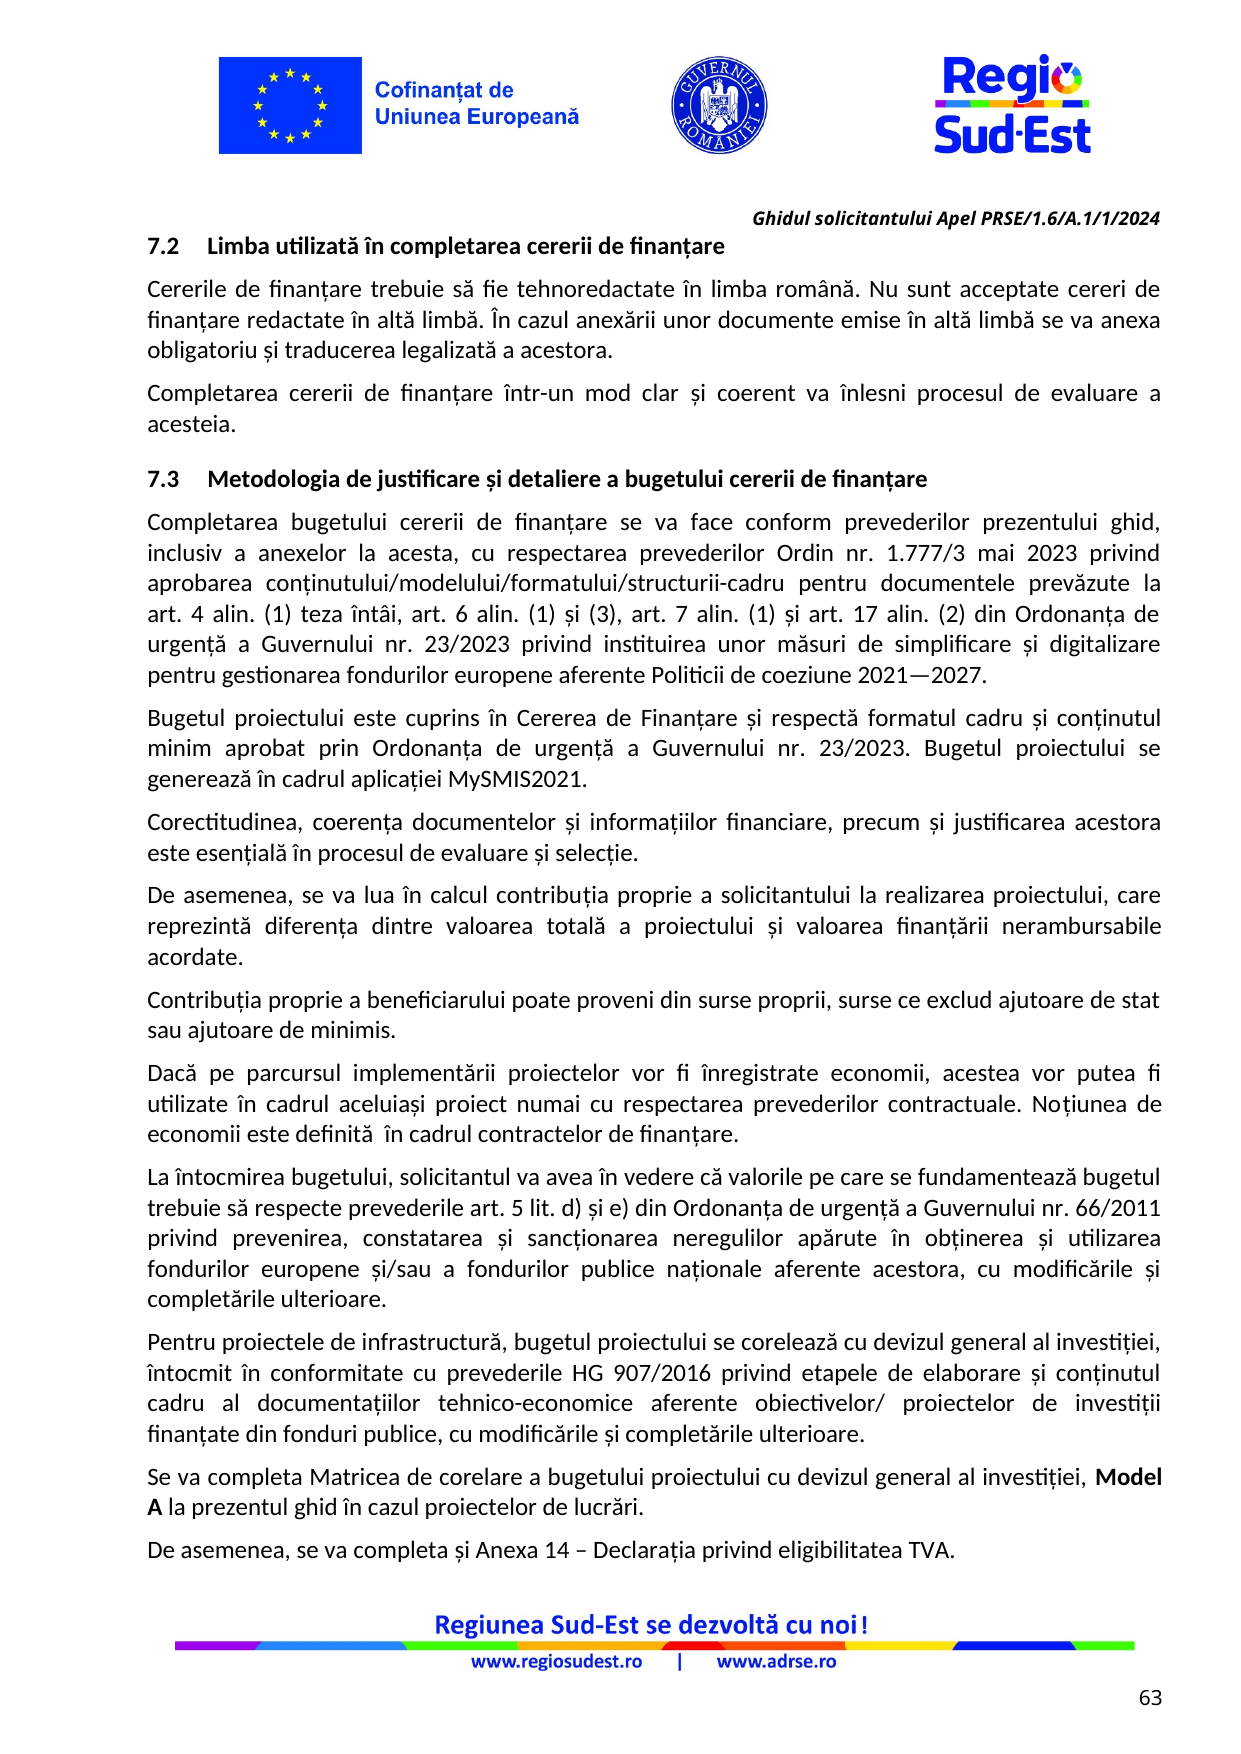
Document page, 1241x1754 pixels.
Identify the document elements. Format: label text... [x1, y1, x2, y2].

text Completarea bugetului cererii de finanțare se va face conform prevederilor prezentului ghid, inclusiv a anexelor la acesta, cu respectarea prevederilor Ordin nr. 1.777/3 mai 2023 privind aprobarea conținutului/modelului/formatului/structurii-cadru pentru documentele prevăzute la art. 4 alin. (1) teza întâi, art. 6 alin. (1) și (3), art. 7 alin. (1) și art. 17 alin. (2) din Ordonanța de urgență a Guvernului nr. 23/2023 privind instituirea unor măsuri de simplificare și digitalizare pentru gestionarea fondurilor europene aferente Politicii de coeziune 2021—2027. [147, 506, 1162, 689]
subtitle Limba utilizată în completarea cererii de finanțare [147, 230, 1162, 261]
text Se va completa Matricea de corelare a bugetului proiectului cu devizul general al investiției, Model A la prezentul ghid în cazul proiectelor de lucrări. [147, 1461, 1162, 1522]
text Dacă pe parcursul implementării proiectelor vor fi înregistrate economii, acestea vor putea fi utilizate în cadrul aceluiași proiect numai cu respectarea prevederilor contractuale. Noţiunea de economii este definită în cadrul contractelor de finanţare. [147, 1057, 1162, 1149]
text De asemenea, se va lua în calcul contribuţia proprie a solicitantului la realizarea proiectului, care reprezintă diferenţa dintre valoarea totală a proiectului şi valoarea finanţării nerambursabile acordate. [147, 880, 1162, 971]
text Completarea cererii de finanțare într-un mod clar şi coerent va înlesni procesul de evaluare a acesteia. [147, 377, 1162, 438]
text De asemenea, se va completa şi Anexa 14 – Declaraţia privind eligibilitatea TVA. [147, 1534, 1162, 1565]
text Bugetul proiectului este cuprins în Cererea de Finanțare și respectă formatul cadru și conținutul minim aprobat prin Ordonanța de urgență a Guvernului nr. 23/2023. Bugetul proiectului se generează în cadrul aplicației MySMIS2021. [147, 702, 1162, 794]
picture [175, 1614, 1135, 1671]
text La întocmirea bugetului, solicitantul va avea în vedere că valorile pe care se fundamentează bugetul trebuie să respecte prevederile art. 5 lit. d) și e) din Ordonanța de urgență a Guvernului nr. 66/2011 privind prevenirea, constatarea și sancționarea neregulilor apărute în obținerea și utilizarea fondurilor europene și/sau a fondurilor publice naționale aferente acestora, cu modificările și completările ulterioare. [147, 1161, 1162, 1314]
picture [218, 54, 1091, 155]
text Contribuţia proprie a beneficiarului poate proveni din surse proprii, surse ce exclud ajutoare de stat sau ajutoare de minimis. [147, 984, 1162, 1045]
subtitle Metodologia de justificare şi detaliere a bugetului cererii de finanțare [147, 463, 1162, 494]
text Cererile de finanțare trebuie să fie tehnoredactate în limba română. Nu sunt acceptate cereri de finanțare redactate în altă limbă. În cazul anexării unor documente emise în altă limbă se va anexa obligatoriu și traducerea legalizată a acestora. [147, 273, 1162, 365]
text Pentru proiectele de infrastructură, bugetul proiectului se corelează cu devizul general al investiției, întocmit în conformitate cu prevederile HG 907/2016 privind etapele de elaborare și conținutul cadru al documentațiilor tehnico-economice aferente obiectivelor/ proiectelor de investiții finanțate din fonduri publice, cu modificările și completările ulterioare. [147, 1326, 1162, 1448]
text Corectitudinea, coerența documentelor și informațiilor financiare, precum și justificarea acestora este esențială în procesul de evaluare și selecție. [147, 806, 1162, 867]
